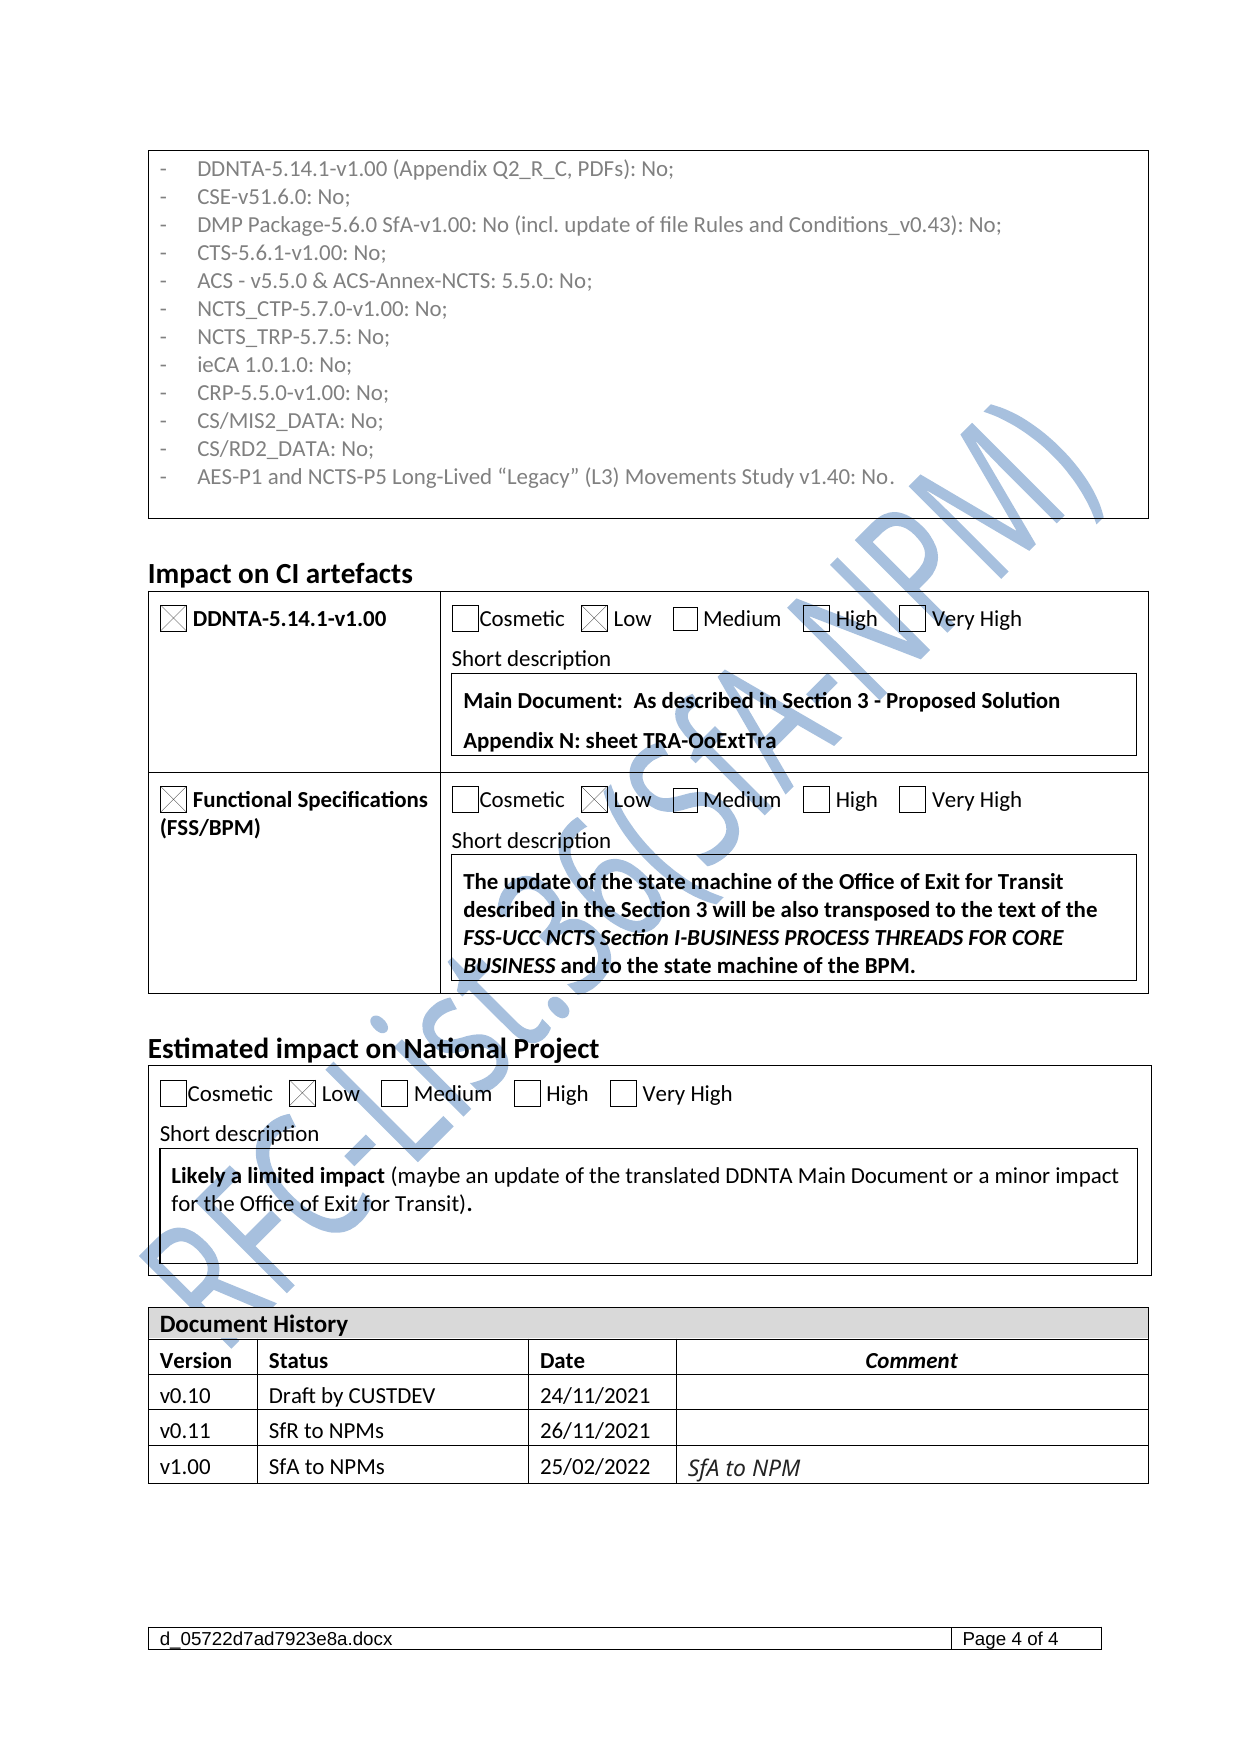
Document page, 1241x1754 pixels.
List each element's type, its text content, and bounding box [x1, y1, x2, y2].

table_cell v0.10 [149, 1375, 257, 1409]
table_cell SfR to NPMs [258, 1410, 528, 1444]
text Estimated impact on National Project [148, 1030, 1102, 1065]
table_cell SfA to NPM [677, 1446, 1148, 1483]
table_cell 25/02/2022 [529, 1446, 676, 1483]
table_header Cosmetic Low Medium High Very High Short description [149, 1066, 1151, 1275]
table_header DDNTA-5.14.1-v1.00 [149, 592, 440, 772]
table_cell Functional Specifications (FSS/BPM) [149, 773, 440, 993]
table_cell [677, 1375, 1148, 1409]
table_cell Version [149, 1340, 257, 1374]
table_cell v0.11 [149, 1410, 257, 1444]
table_cell 24/11/2021 [529, 1375, 676, 1409]
table_header Cosmetic Low Medium High Very High Short description [441, 592, 1148, 772]
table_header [149, 151, 1148, 518]
table_cell [677, 1410, 1148, 1444]
table_cell Cosmetic Low Medium High Very High Short description [441, 773, 1148, 993]
table_cell Comment [677, 1340, 1148, 1374]
table_cell SfA to NPMs [258, 1446, 528, 1483]
table_header Document History [149, 1308, 1148, 1338]
table_cell Status [258, 1340, 528, 1374]
table_cell Draft by CUSTDEV [258, 1375, 528, 1409]
table_cell Date [529, 1340, 676, 1374]
table_cell v1.00 [149, 1446, 257, 1483]
text Impact on CI artefacts [148, 555, 1102, 591]
table_cell 26/11/2021 [529, 1410, 676, 1444]
